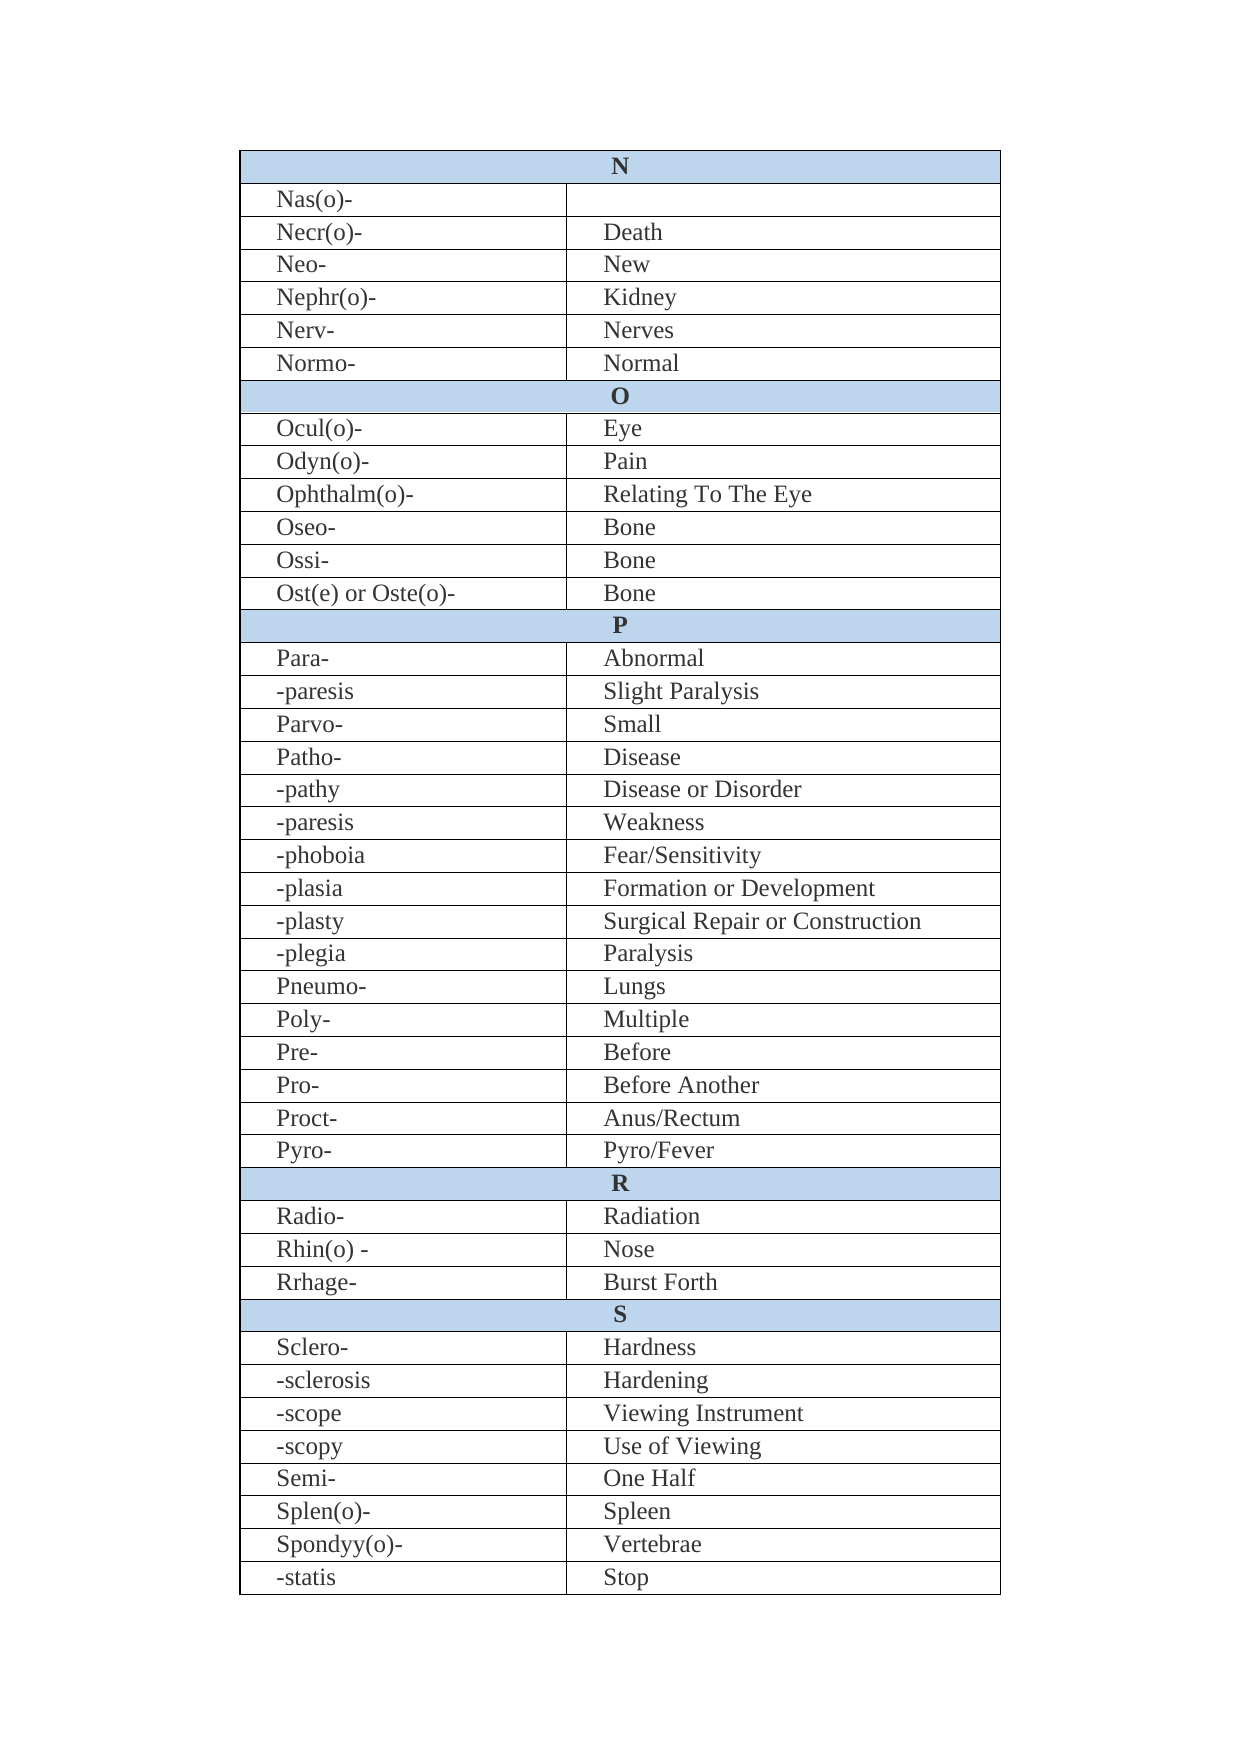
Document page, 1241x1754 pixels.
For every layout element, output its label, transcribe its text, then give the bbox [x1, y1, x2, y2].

table_cell P [241, 610, 1000, 642]
table_cell Normal [567, 348, 1000, 380]
table_cell Slight Paralysis [567, 676, 1000, 708]
table_cell Multiple [567, 1004, 1000, 1036]
table_cell Pro- [241, 1070, 566, 1102]
table_cell Formation or Development [567, 873, 1000, 905]
table_cell Eye [567, 414, 1000, 445]
table_cell Proct- [241, 1103, 566, 1134]
table_cell Bone [567, 545, 1000, 577]
table_cell Fear/Sensitivity [567, 840, 1000, 872]
table_cell Ocul(o)- [241, 414, 566, 445]
table_cell Nose [567, 1234, 1000, 1266]
table_cell Disease or Disorder [567, 775, 1000, 806]
table_cell Rrhage- [241, 1267, 566, 1298]
table_cell Use of Viewing [567, 1431, 1000, 1462]
table_cell -plasty [241, 906, 566, 937]
table_cell Nephr(o)- [241, 282, 566, 314]
table_cell O [241, 381, 1000, 412]
table_cell New [567, 250, 1000, 281]
table_cell Radio- [241, 1201, 566, 1233]
table_cell Bone [567, 578, 1000, 609]
table_cell Ost(e) or Oste(o)- [241, 578, 566, 609]
table_cell Ossi- [241, 545, 566, 577]
table_cell Anus/Rectum [567, 1103, 1000, 1134]
table_cell -scopy [241, 1431, 566, 1462]
table_cell Nerv- [241, 315, 566, 347]
table_cell Normo- [241, 348, 566, 380]
table_cell -pathy [241, 775, 566, 806]
table_cell Hardening [567, 1365, 1000, 1397]
table_cell -paresis [241, 676, 566, 708]
table_cell -paresis [241, 807, 566, 839]
table_cell Lungs [567, 971, 1000, 1003]
table_cell Necr(o)- [241, 217, 566, 248]
table_cell Weakness [567, 807, 1000, 839]
table_cell Pyro/Fever [567, 1135, 1000, 1167]
table_cell Pre- [241, 1037, 566, 1069]
table_cell Parvo- [241, 709, 566, 741]
table_cell Relating To The Eye [567, 479, 1000, 511]
table_cell Paralysis [567, 939, 1000, 970]
table_cell Pneumo- [241, 971, 566, 1003]
table_cell Vertebrae [567, 1529, 1000, 1561]
table_cell Spleen [567, 1496, 1000, 1528]
table_cell -plegia [241, 939, 566, 970]
table_cell Burst Forth [567, 1267, 1000, 1298]
table_cell Death [567, 217, 1000, 248]
table_cell Nerves [567, 315, 1000, 347]
table_cell Viewing Instrument [567, 1398, 1000, 1430]
table_cell Oseo- [241, 512, 566, 544]
table_cell Nas(o)- [241, 184, 566, 216]
table_cell -phoboia [241, 840, 566, 872]
table_cell -statis [241, 1562, 566, 1594]
table_cell Radiation [567, 1201, 1000, 1233]
table_cell R [241, 1168, 1000, 1200]
table_cell Small [567, 709, 1000, 741]
table_cell -scope [241, 1398, 566, 1430]
table_cell Odyn(o)- [241, 446, 566, 478]
table_cell -plasia [241, 873, 566, 905]
table_cell Sclero- [241, 1332, 566, 1364]
table_cell N [241, 151, 1000, 183]
table_cell Ophthalm(o)- [241, 479, 566, 511]
table_cell Pyro- [241, 1135, 566, 1167]
table_cell Before [567, 1037, 1000, 1069]
table_cell Splen(o)- [241, 1496, 566, 1528]
table_cell Pain [567, 446, 1000, 478]
table_cell Before Another [567, 1070, 1000, 1102]
table_cell Bone [567, 512, 1000, 544]
table_cell Hardness [567, 1332, 1000, 1364]
table_cell Rhin(o) - [241, 1234, 566, 1266]
table_cell -sclerosis [241, 1365, 566, 1397]
table_cell [567, 184, 1000, 216]
table_cell Kidney [567, 282, 1000, 314]
table_cell Patho- [241, 742, 566, 773]
table_cell Neo- [241, 250, 566, 281]
table_cell Disease [567, 742, 1000, 773]
table_cell Para- [241, 643, 566, 675]
table_cell S [241, 1300, 1000, 1331]
table_cell Semi- [241, 1464, 566, 1495]
table_cell Spondyy(o)- [241, 1529, 566, 1561]
table_cell Surgical Repair or Construction [567, 906, 1000, 937]
table_cell One Half [567, 1464, 1000, 1495]
table_cell Poly- [241, 1004, 566, 1036]
table_cell Abnormal [567, 643, 1000, 675]
table_cell Stop [567, 1562, 1000, 1594]
